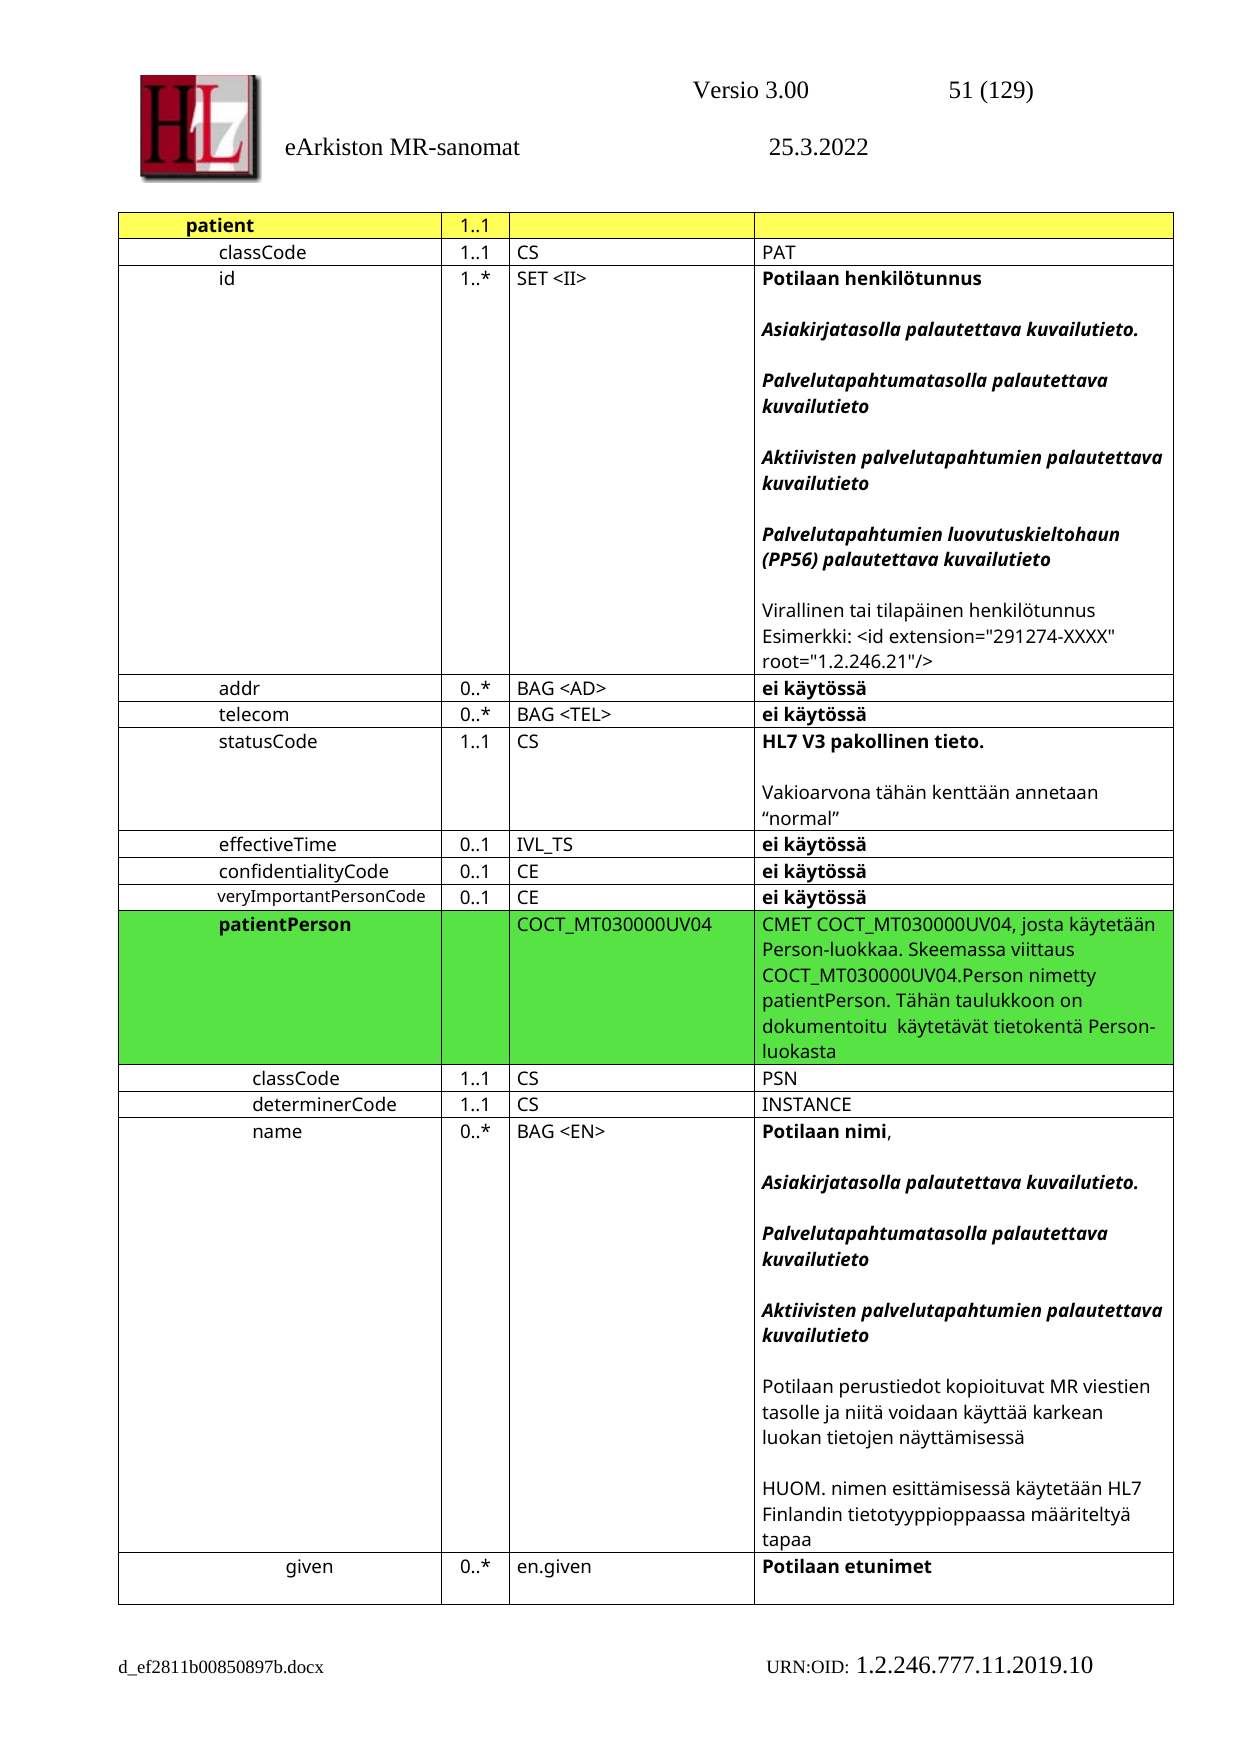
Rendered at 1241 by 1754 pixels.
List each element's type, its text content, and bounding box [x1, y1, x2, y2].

table_cell determinerCode [119, 1092, 441, 1117]
table_cell ei käytössä [755, 831, 1173, 857]
table_cell PSN [755, 1065, 1173, 1091]
table_cell 0..1 [442, 858, 509, 883]
table_cell ei käytössä [755, 885, 1173, 910]
picture [140, 75, 263, 183]
table_cell ei käytössä [755, 858, 1173, 883]
table_cell statusCode [119, 728, 441, 830]
table_cell veryImportantPersonCode [119, 885, 441, 910]
table_cell 0..* [442, 1118, 509, 1552]
table_cell [510, 213, 754, 238]
table_cell [755, 213, 1173, 238]
table_cell Potilaan henkilötunnus Asiakirjatasolla palautettava kuvailutieto. Palvelutapahtumatasolla palautettava kuvailutieto Aktiivisten palvelutapahtumien palautettava kuvailutieto Palvelutapahtumien luovutuskieltohaun (PP56) palautettava kuvailutieto Virallinen tai tilapäinen henkilötunnus Esimerkki: <id extension="291274-XXXX" root="1.2.246.21"/> [755, 266, 1173, 674]
table_cell CE [510, 885, 754, 910]
table_cell 1..1 [442, 1065, 509, 1091]
table_cell confidentialityCode [119, 858, 441, 883]
table_cell PAT [755, 239, 1173, 265]
table_cell patient [119, 213, 441, 238]
table_cell BAG <EN> [510, 1118, 754, 1552]
table_cell CS [510, 1092, 754, 1117]
table_cell CMET COCT_MT030000UV04, josta käytetään Person-luokkaa. Skeemassa viittaus COCT_MT030000UV04.Person nimetty patientPerson. Tähän taulukkoon on dokumentoitu käytetävät tietokentä Person-luokasta [755, 911, 1173, 1064]
table_cell 0..* [442, 675, 509, 701]
table_cell Potilaan nimi, Asiakirjatasolla palautettava kuvailutieto. Palvelutapahtumatasolla palautettava kuvailutieto Aktiivisten palvelutapahtumien palautettava kuvailutieto Potilaan perustiedot kopioituvat MR viestien tasolle ja niitä voidaan käyttää karkean luokan tietojen näyttämisessä HUOM. nimen esittämisessä käytetään HL7 Finlandin tietotyyppioppaassa määriteltyä tapaa [755, 1118, 1173, 1552]
table_cell id [119, 266, 441, 674]
table_cell telecom [119, 702, 441, 727]
table_cell COCT_MT030000UV04 [510, 911, 754, 1064]
table_cell 0..* [442, 702, 509, 727]
table_cell ei käytössä [755, 702, 1173, 727]
table_cell CS [510, 1065, 754, 1091]
table_cell name [119, 1118, 441, 1552]
table_cell [442, 911, 509, 1064]
table_cell en.given [510, 1553, 754, 1604]
table_cell classCode [119, 239, 441, 265]
table_cell 1..* [442, 266, 509, 674]
table_cell IVL_TS [510, 831, 754, 857]
table_cell addr [119, 675, 441, 701]
table_cell 1..1 [442, 239, 509, 265]
table_cell SET <II> [510, 266, 754, 674]
table_cell CE [510, 858, 754, 883]
table_cell ei käytössä [755, 675, 1173, 701]
table_cell INSTANCE [755, 1092, 1173, 1117]
table_cell BAG <AD> [510, 675, 754, 701]
table_cell 1..1 [442, 1092, 509, 1117]
table_cell CS [510, 239, 754, 265]
table_cell 1..1 [442, 728, 509, 830]
table_cell BAG <TEL> [510, 702, 754, 727]
table_cell HL7 V3 pakollinen tieto. Vakioarvona tähän kenttään annetaan “normal” [755, 728, 1173, 830]
table_cell 1..1 [442, 213, 509, 238]
table_cell CS [510, 728, 754, 830]
table_cell given [119, 1553, 441, 1604]
table_cell effectiveTime [119, 831, 441, 857]
table_cell 0..1 [442, 885, 509, 910]
table_cell 0..1 [442, 831, 509, 857]
table_cell patientPerson [119, 911, 441, 1064]
table_cell classCode [119, 1065, 441, 1091]
table_cell 0..* [442, 1553, 509, 1604]
